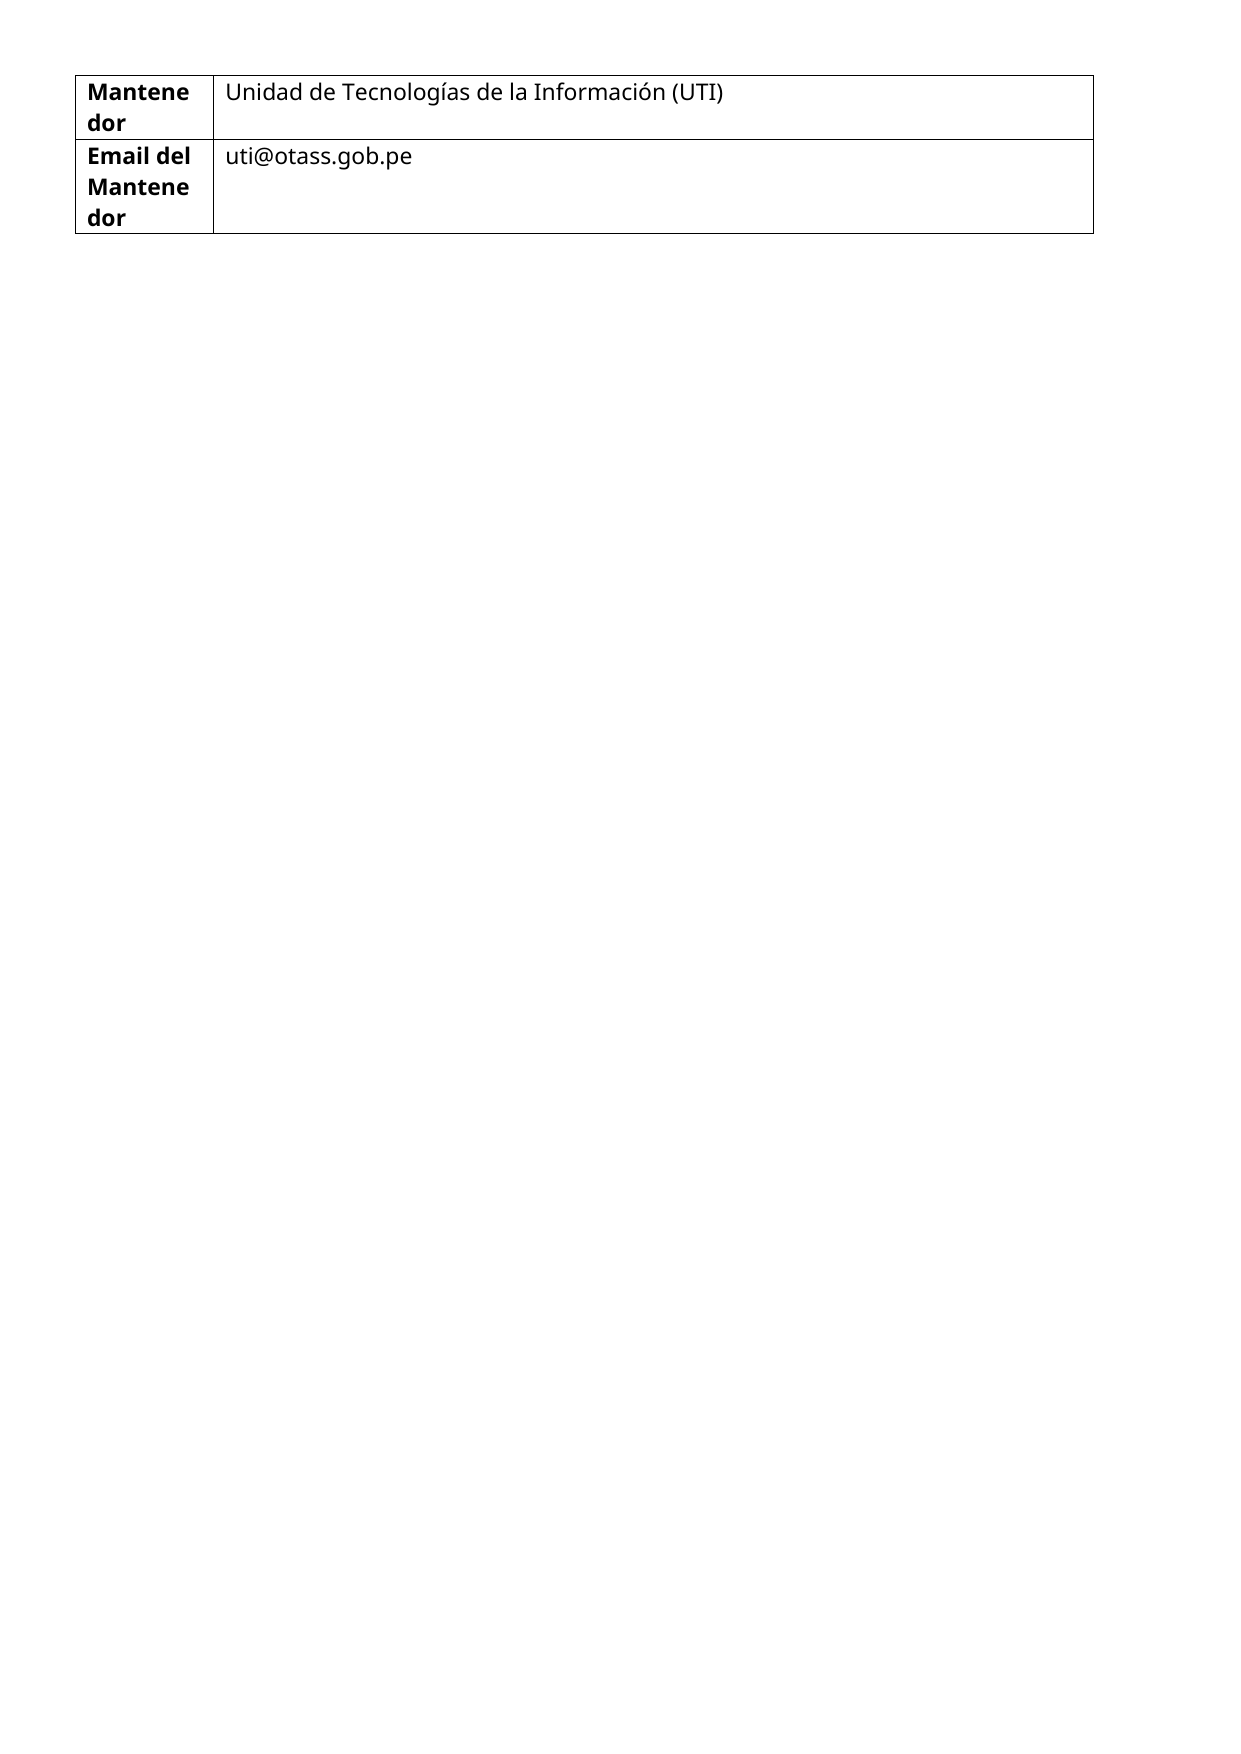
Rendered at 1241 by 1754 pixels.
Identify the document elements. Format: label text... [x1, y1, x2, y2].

table_cell Mantenedor [76, 76, 213, 138]
table_cell Email del Mantenedor [76, 140, 213, 233]
table_cell uti@otass.gob.pe [214, 140, 1093, 233]
table_cell Unidad de Tecnologías de la Información (UTI) [214, 76, 1093, 138]
